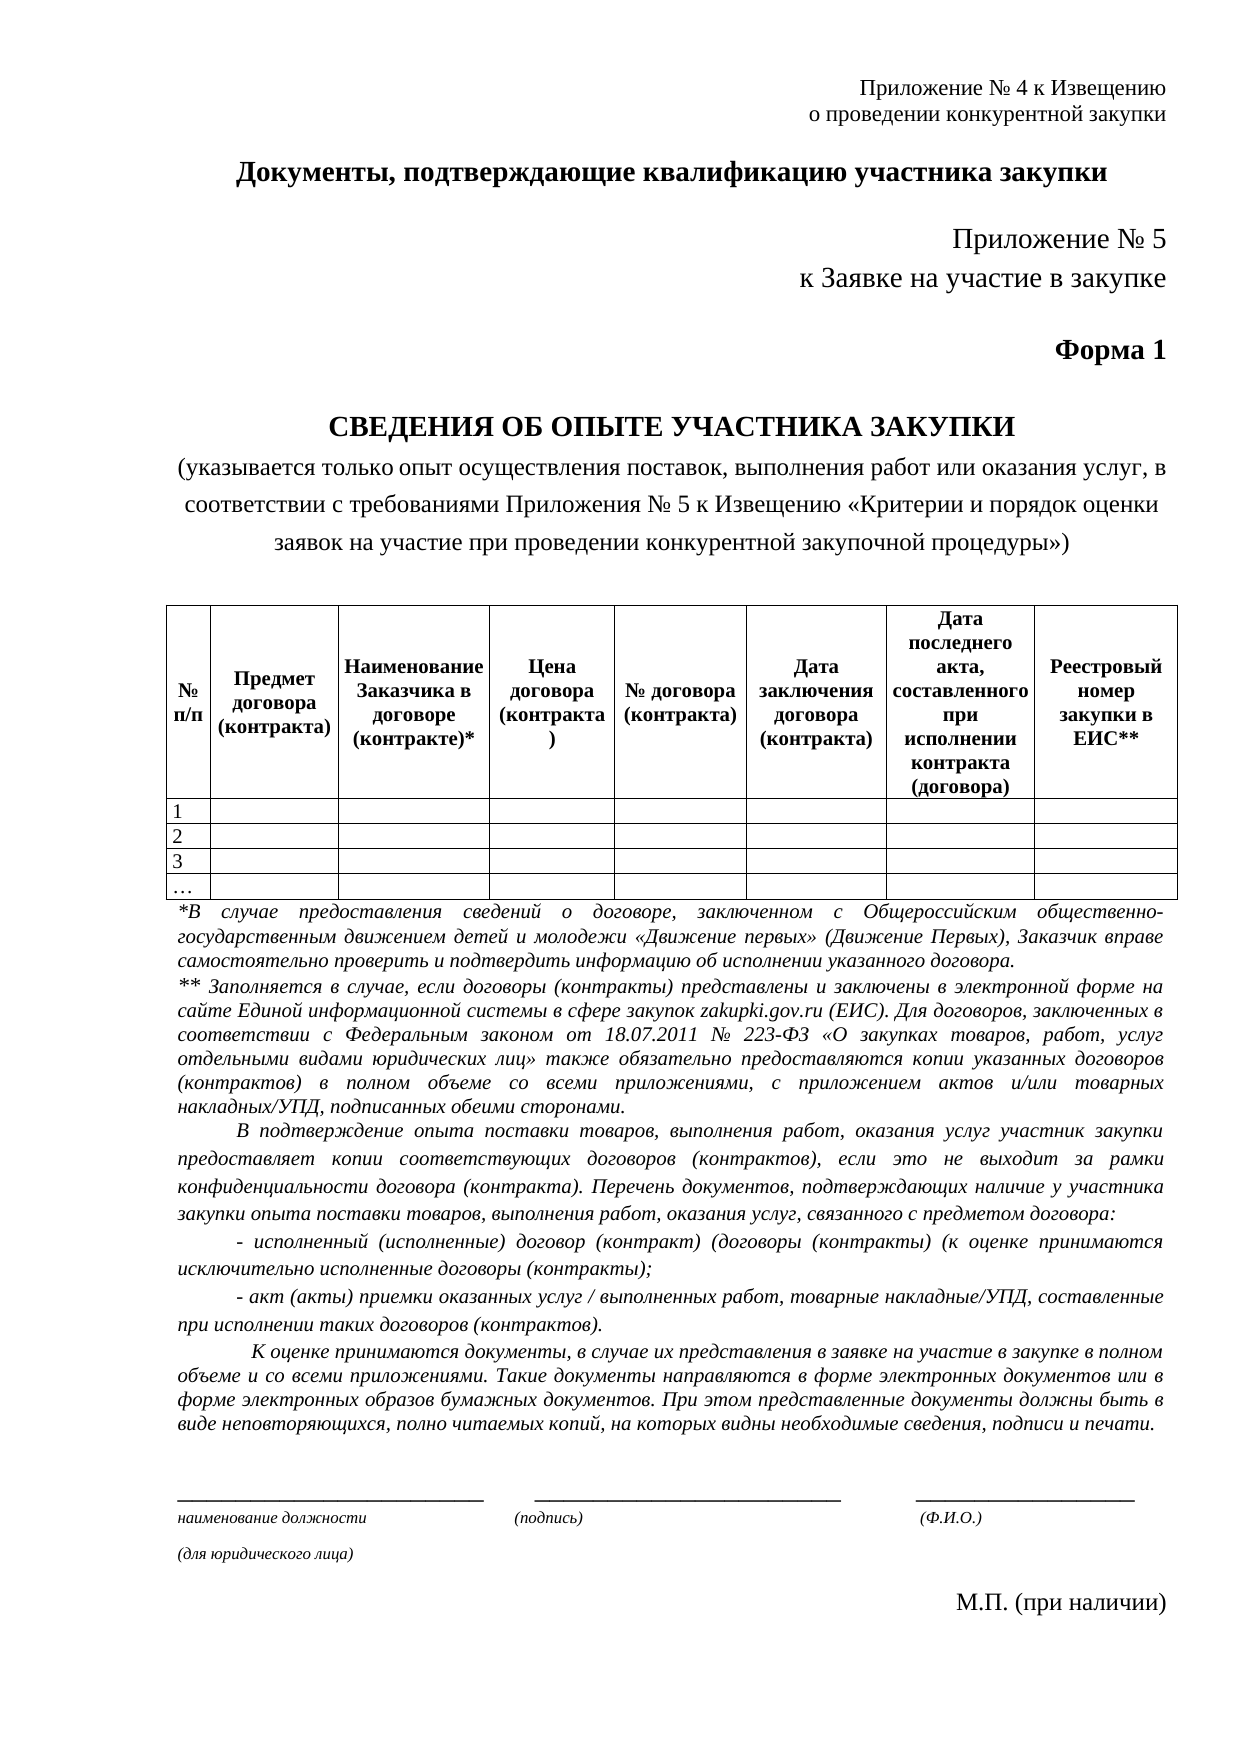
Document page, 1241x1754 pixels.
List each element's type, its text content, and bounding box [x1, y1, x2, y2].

table_cell [887, 799, 1034, 823]
text М.П. (при наличии) [693, 1587, 1167, 1616]
table_header Дата заключения договора (контракта) [747, 606, 886, 798]
table_header № договора (контракта) [615, 606, 746, 798]
table_header Наименование Заказчика в договоре (контракте)* [339, 606, 489, 798]
table_cell [490, 849, 614, 873]
text ** Заполняется в случае, если договоры (контракты) представлены и заключены в электронной форме на сайте Единой информационной системы в сфере закупок zakupki.gov.ru (ЕИС). Для договоров, заключенных в соответствии с Федеральным законом от 18.07.2011 № 223-ФЗ «О закупках товаров, работ, услуг отдельными видами юридических лиц» также обязательно предоставляются копии указанных договоров (контрактов) в полном объеме со всеми приложениями, с приложением актов и/или товарных накладных/УПД, подписанных обеими сторонами. [177, 972, 1167, 1118]
table_header Дата последнего акта, составленного при исполнении контракта (договора) [887, 606, 1034, 798]
text К оценке принимаются документы, в случае их представления в заявке на участие в закупке в полном объеме и со всеми приложениями. Такие документы направляются в форме электронных документов или в форме электронных образов бумажных документов. При этом представленные документы должны быть в виде неповторяющихся, полно читаемых копий, на которых видны необходимые сведения, подписи и печати. [177, 1339, 1167, 1435]
list Приложение № 5 [290, 222, 1167, 255]
table_cell [490, 874, 614, 898]
text В подтверждение опыта поставки товаров, выполнения работ, оказания услуг участник закупки предоставляет копии соответствующих договоров (контрактов), если это не выходит за рамки конфиденциальности договора (контракта). Перечень документов, подтверждающих наличие у участника закупки опыта поставки товаров, выполнения работ, оказания услуг, связанного с предметом договора: [177, 1118, 1167, 1225]
table_cell [887, 874, 1034, 898]
table_header Цена договора (контракта) [490, 606, 614, 798]
table_cell [747, 799, 886, 823]
table_cell [1035, 824, 1177, 848]
table_cell [211, 874, 338, 898]
list к Заявке на участие в закупке [290, 260, 1167, 294]
table_cell [1035, 849, 1177, 873]
table_cell 3 [167, 849, 210, 873]
table_cell [339, 799, 489, 823]
table_cell [339, 849, 489, 873]
table_cell [211, 824, 338, 848]
text (указывается только опыт осуществления поставок, выполнения работ или оказания услуг, в соответствии с требованиями Приложения № 5 к Извещению «Критерии и порядок оценки заявок на участие при проведении конкурентной закупочной процедуры») [177, 452, 1167, 556]
text - исполненный (исполненные) договор (контракт) (договоры (контракты) (к оценке принимаются исключительно исполненные договоры (контракты); [177, 1229, 1167, 1280]
table_cell [211, 849, 338, 873]
table_cell [747, 824, 886, 848]
text *В случае предоставления сведений о договоре, заключенном с Общероссийским общественно-государственным движением детей и молодежи «Движение первых» (Движение Первых), Заказчик вправе самостоятельно проверить и подтвердить информацию об исполнении указанного договора. [177, 900, 1167, 972]
table_cell [1035, 799, 1177, 823]
table_cell [339, 824, 489, 848]
table_cell 1 [167, 799, 210, 823]
table_cell [747, 874, 886, 898]
list Документы, подтверждающие квалификацию участника закупки [177, 154, 1167, 188]
table_cell [211, 799, 338, 823]
text наименование должности (подпись) (Ф.И.О.) [177, 1508, 1167, 1541]
table_cell [615, 849, 746, 873]
table_cell [490, 824, 614, 848]
table_cell [615, 799, 746, 823]
list Форма 1 [290, 332, 1167, 366]
table_cell … [167, 874, 210, 898]
table_cell 2 [167, 824, 210, 848]
table_cell [615, 824, 746, 848]
text СВЕДЕНИЯ ОБ ОПЫТЕ УЧАСТНИКА ЗАКУПКИ [177, 409, 1167, 442]
table_cell [887, 849, 1034, 873]
table_cell [339, 874, 489, 898]
table_cell [615, 874, 746, 898]
text - акт (акты) приемки оказанных услуг / выполненных работ, товарные накладные/УПД, составленные при исполнении таких договоров (контрактов). [177, 1284, 1167, 1336]
table_cell [490, 799, 614, 823]
table_cell [887, 824, 1034, 848]
table_header № п/п [167, 606, 210, 798]
table_header Предмет договора (контракта) [211, 606, 338, 798]
table_cell [1035, 874, 1177, 898]
table_cell [747, 849, 886, 873]
table_header Реестровый номер закупки в ЕИС** [1035, 606, 1177, 798]
text (для юридического лица) [177, 1544, 1167, 1577]
text _____________________ _____________________ _______________ [177, 1472, 1167, 1505]
